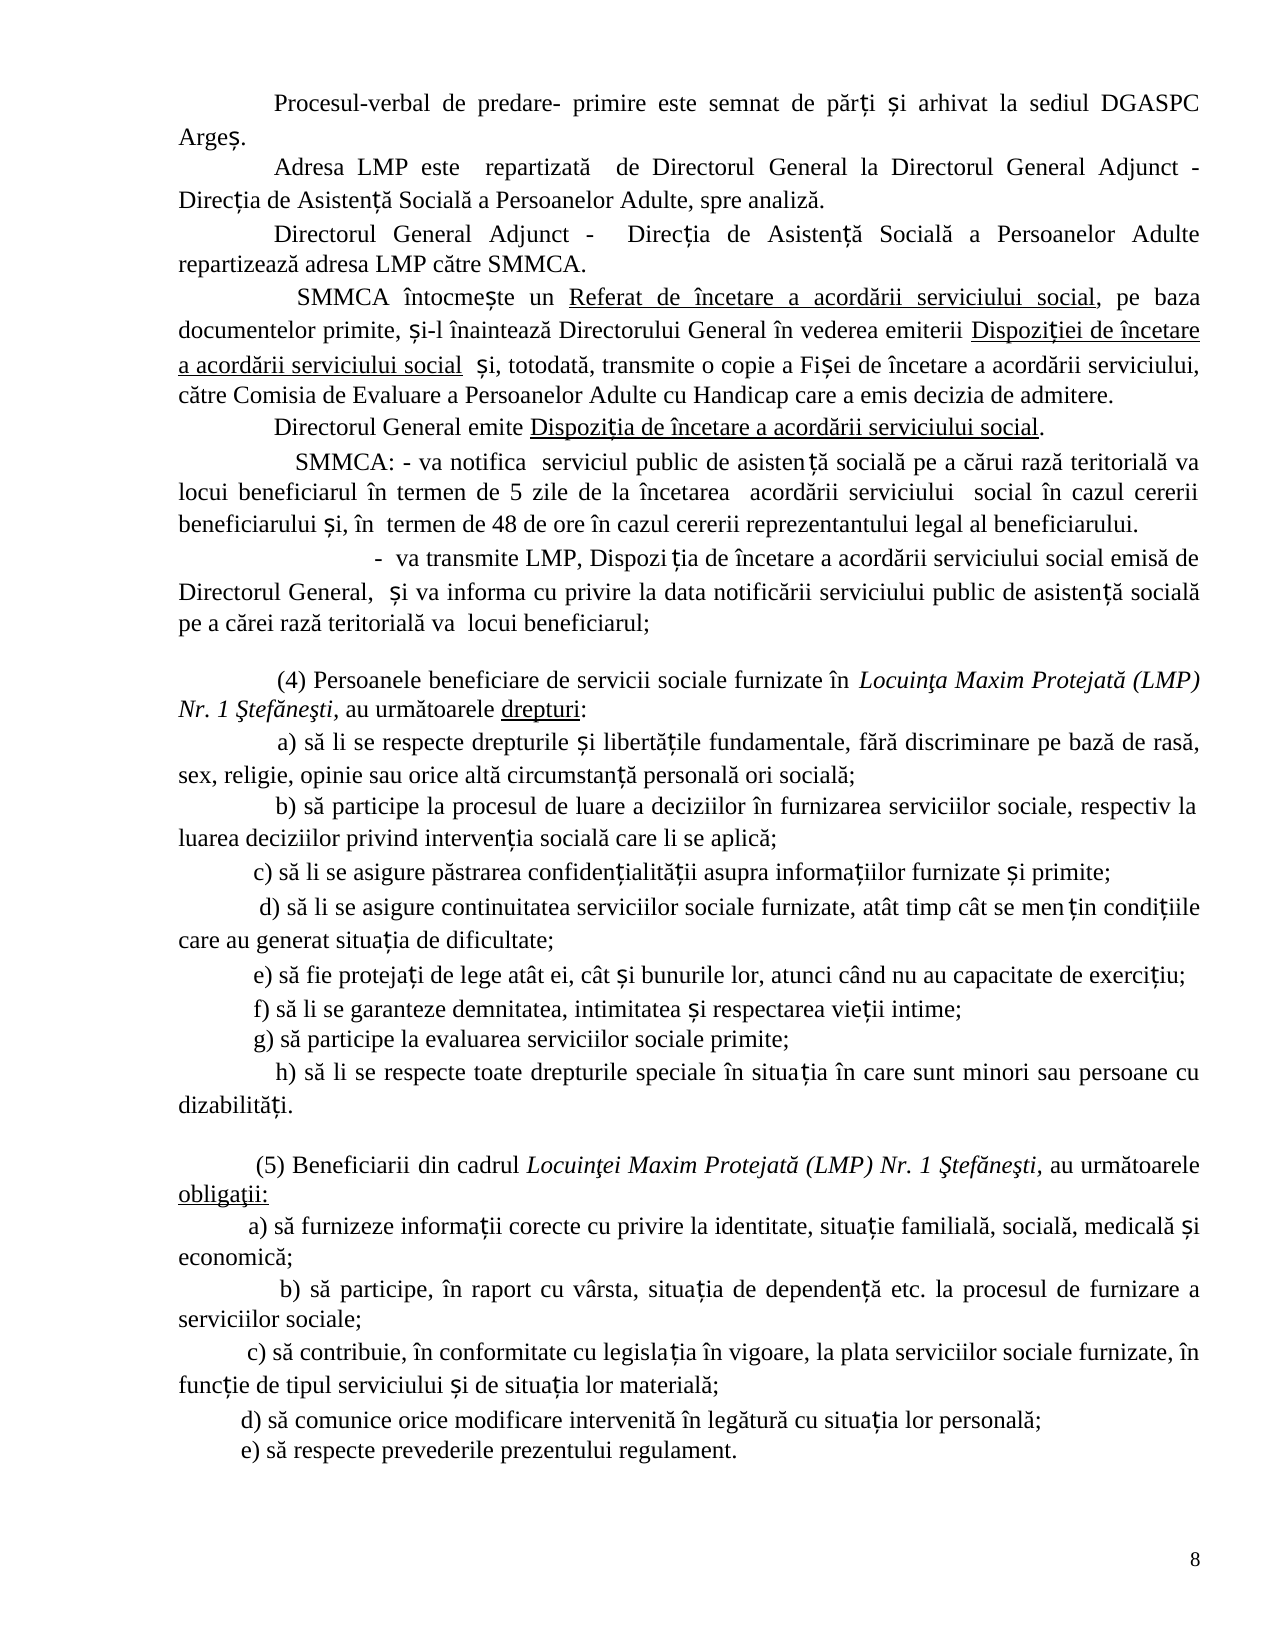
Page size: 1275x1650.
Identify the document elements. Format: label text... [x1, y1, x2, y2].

text d) să li se asigure continuitatea serviciilor sociale furnizate, atât timp cât se mențin condițiile care au generat situația de dificultate; [178, 888, 1200, 956]
text b) să participe la procesul de luare a deciziilor în furnizarea serviciilor sociale, respectiv la luarea deciziilor privind intervenția socială care li se aplică; [178, 791, 1200, 854]
text - va transmite LMP, Dispoziția de încetare a acordării serviciului social emisă de Directorul General, și va informa cu privire la data notificării serviciului public de asistență socială pe a cărei rază teritorială va locui beneficiarul; [178, 540, 1200, 637]
text Procesul-verbal de predare- primire este semnat de părți și arhivat la sediul DGASPC Argeș. [178, 84, 1200, 152]
text e) să respecte prevederile prezentului regulament. [178, 1435, 1200, 1464]
text c) să li se asigure păstrarea confidențialității asupra informațiilor furnizate și primite; [178, 854, 1200, 888]
text h) să li se respecte toate drepturile speciale în situația în care sunt minori sau persoane cu dizabilități. [178, 1053, 1200, 1121]
text g) să participe la evaluarea serviciilor sociale primite; [178, 1024, 1200, 1053]
text SMMCA: - va notifica serviciul public de asistență socială pe a cărui rază teritorială va locui beneficiarul în termen de 5 zile de la încetarea acordării serviciului social în cazul cererii beneficiarului și, în termen de 48 de ore în cazul cererii reprezentantului legal al beneficiarului. [178, 443, 1200, 540]
text (5) Beneficiarii din cadrul Locuinţei Maxim Protejată (LMP) Nr. 1 Ştefăneşti, au următoarele obligaţii: [178, 1150, 1200, 1207]
text f) să li se garanteze demnitatea, intimitatea și respectarea vieții intime; [178, 990, 1200, 1024]
text d) să comunice orice modificare intervenită în legătură cu situația lor personală; [178, 1401, 1200, 1435]
text Directorul General Adjunct - Direcția de Asistență Socială a Persoanelor Adulte repartizează adresa LMP către SMMCA. [178, 215, 1200, 278]
text a) să li se respecte drepturile și libertățile fundamentale, fără discriminare pe bază de rasă, sex, religie, opinie sau orice altă circumstanță personală ori socială; [178, 723, 1200, 791]
text b) să participe, în raport cu vârsta, situația de dependență etc. la procesul de furnizare a serviciilor sociale; [178, 1270, 1200, 1333]
text c) să contribuie, în conformitate cu legislația în vigoare, la plata serviciilor sociale furnizate, în funcție de tipul serviciului și de situația lor materială; [178, 1333, 1200, 1401]
text Directorul General emite Dispoziția de încetare a acordării serviciului social. [178, 409, 1200, 443]
text (4) Persoanele beneficiare de servicii sociale furnizate în Locuinţa Maxim Protejată (LMP) Nr. 1 Ştefăneşti, au următoarele drepturi: [178, 666, 1200, 723]
text Adresa LMP este repartizată de Directorul General la Directorul General Adjunct - Direcția de Asistență Socială a Persoanelor Adulte, spre analiză. [178, 152, 1200, 215]
text e) să fie protejați de lege atât ei, cât și bunurile lor, atunci când nu au capacitate de exercițiu; [178, 956, 1200, 990]
text a) să furnizeze informații corecte cu privire la identitate, situație familială, socială, medicală și economică; [178, 1207, 1200, 1270]
text SMMCA întocmește un Referat de încetare a acordării serviciului social, pe baza documentelor primite, și-l înaintează Directorului General în vederea emiterii Dispoziției de încetare a acordării serviciului social și, totodată, transmite o copie a Fișei de încetare a acordării serviciului, către Comisia de Evaluare a Persoanelor Adulte cu Handicap care a emis decizia de admitere. [178, 278, 1200, 409]
